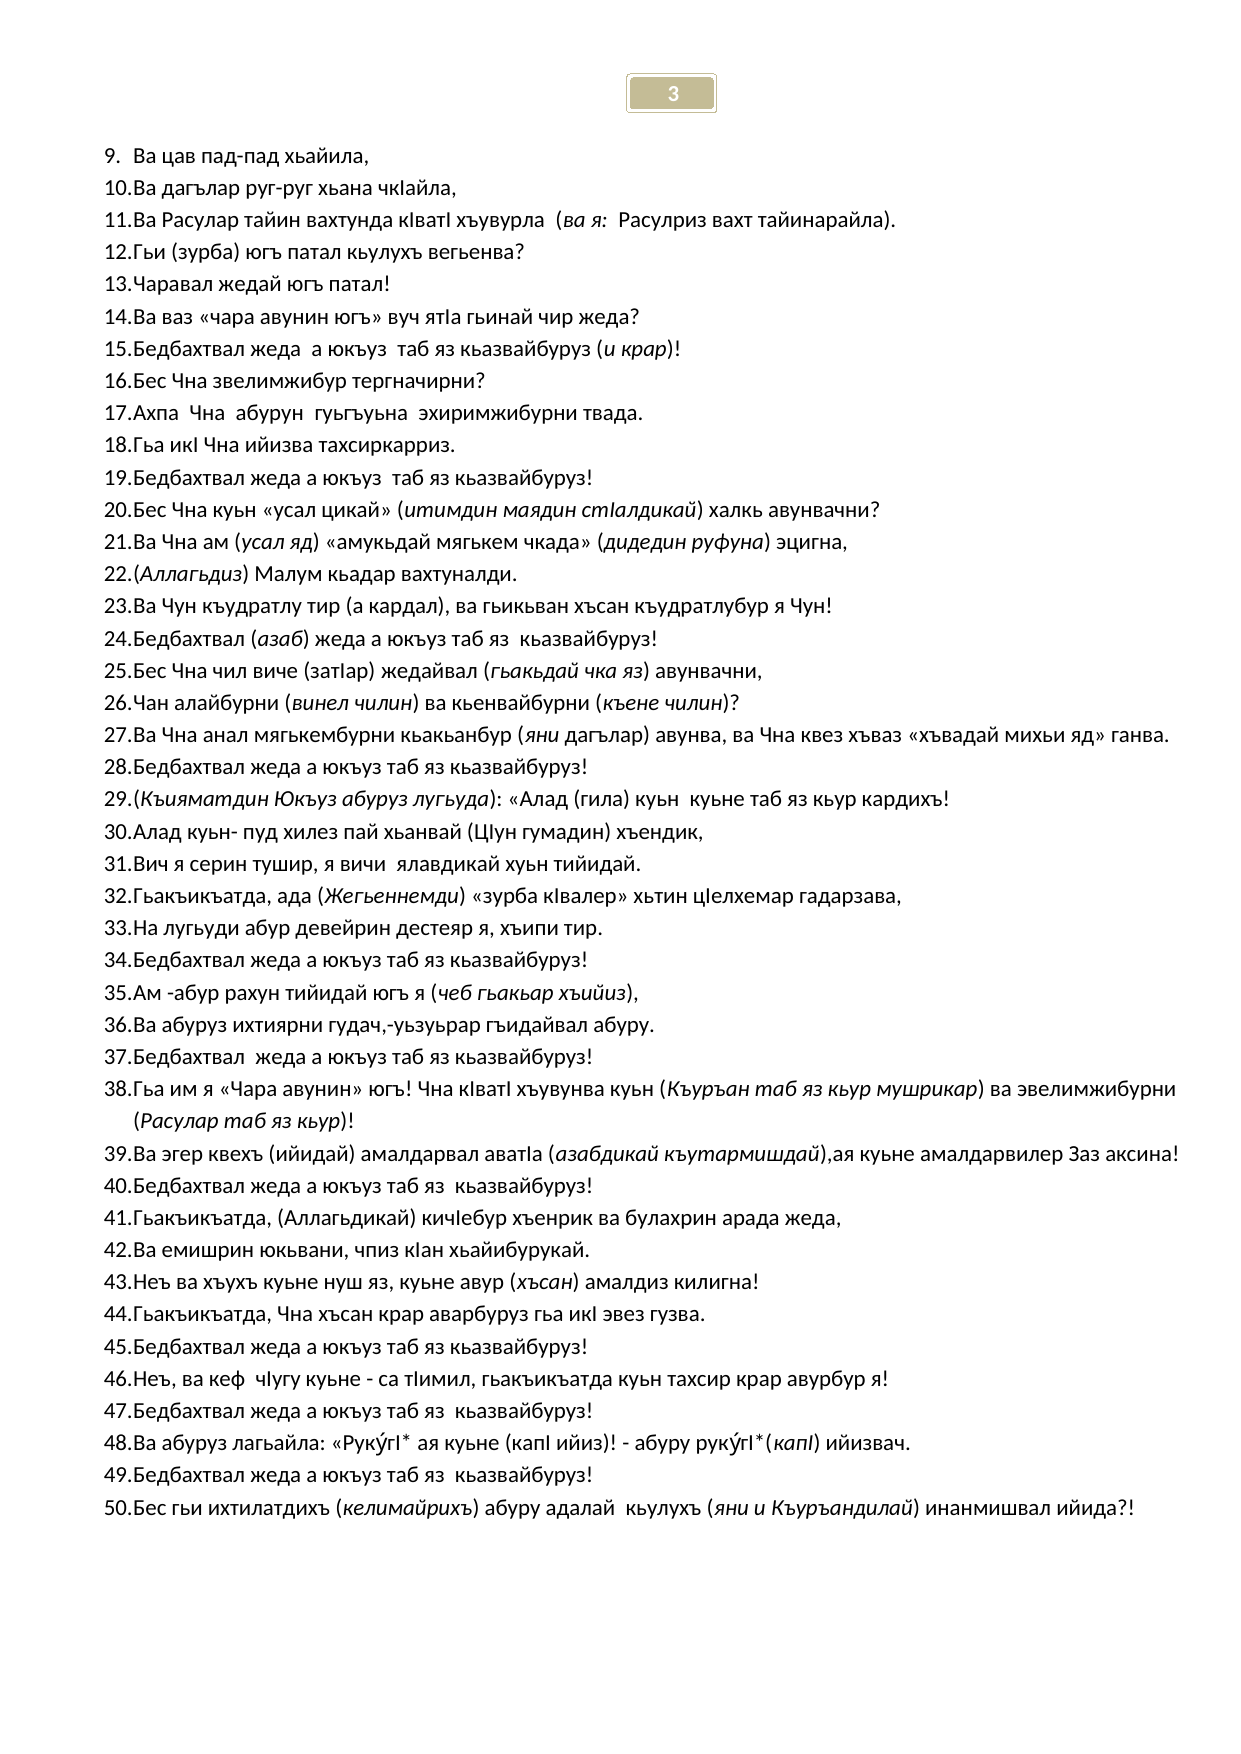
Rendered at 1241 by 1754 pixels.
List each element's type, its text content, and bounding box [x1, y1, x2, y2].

list Бедбахтвал жеда а юкъуз таб яз кьазвайбуруз! [103, 1461, 1181, 1488]
list Ва ваз «чара авунин югъ» вуч ятIа гьинай чир жеда? [103, 302, 1181, 330]
list Ва эгер квехъ (ийидай) амалдарвал аватIа (азабдикай къутармишдай),ая куьне амалдарвилер Заз аксина! [103, 1139, 1181, 1167]
list Ва абуруз лагьайла: «Руку́гI* ая куьне (капI ийиз)! - абуру руку́гI*(капI) ийизвач. [103, 1428, 1181, 1456]
list На лугьуди абур девейрин дестеяр я, хъипи тир. [103, 913, 1181, 941]
list Гьа им я «Чара авунин» югъ! Чна кIватI хъувунва куьн (Къуръан таб яз кьур мушрикар) ва эвелимжибурни (Расулар таб яз кьур)! [103, 1074, 1181, 1134]
list Бедбахтвал жеда а юкъуз таб яз кьазвайбуруз! [103, 1396, 1181, 1424]
list Гьакъикъатда, ада (Жегьеннемди) «зурба кIвалер» хьтин цIелхемар гадарзава, [103, 881, 1181, 909]
list Чаравал жедай югъ патал! [103, 269, 1181, 298]
list Алад куьн- пуд хилез пай хьанвай (ЦIун гумадин) хъендик, [103, 817, 1181, 845]
list Бедбахтвал жеда а юкъуз таб яз кьазвайбуруз! [103, 1171, 1181, 1199]
list Ва Расулар тайин вахтунда кIватI хъувурла (ва я: Расулриз вахт тайинарайла). [103, 205, 1181, 233]
list Бес Чна чил виче (затIар) жедайвал (гьакьдай чка яз) авунвачни, [103, 656, 1181, 684]
list Ва емишрин юкьвани, чпиз кIан хьайибурукай. [103, 1235, 1181, 1263]
list Чан алайбурни (винел чилин) ва кьенвайбурни (къене чилин)? [103, 688, 1181, 716]
list Ам -абур рахун тийидай югъ я (чеб гьакьар хъийиз), [103, 978, 1181, 1006]
list Бедбахтвал жеда а юкъуз таб яз кьазвайбуруз! [103, 1042, 1181, 1070]
list Гьи (зурба) югъ патал кьулухъ вегьенва? [103, 237, 1181, 265]
list Бедбахтвал (азаб) жеда а юкъуз таб яз кьазвайбуруз! [103, 624, 1181, 652]
list Бедбахтвал жеда а юкъуз таб яз кьазвайбуруз! [103, 463, 1181, 491]
list Гьакъикъатда, (Аллагьдикай) кичIебур хъенрик ва булахрин арада жеда, [103, 1203, 1181, 1231]
list Неъ, ва кеф чIугу куьне - са тIимил, гьакъикъатда куьн тахсир крар авурбур я! [103, 1364, 1181, 1392]
list Бес Чна звелимжибур тергначирни? [103, 366, 1181, 394]
list Ва Чун къудратлу тир (а кардал), ва гьикьван хъсан къудратлубур я Чун! [103, 591, 1181, 619]
list Бес гьи ихтилатдихъ (келимайрихъ) абуру адалай кьулухъ (яни и Къуръандилай) инанмишвал ийида?! [103, 1493, 1181, 1521]
list Вич я серин тушир, я вичи ялавдикай хуьн тийидай. [103, 849, 1181, 877]
list Гьа икI Чна ийизва тахсиркарриз. [103, 431, 1181, 458]
list Бедбахтвал жеда а юкъуз таб яз кьазвайбуруз! [103, 946, 1181, 973]
list Бедбахтвал жеда а юкъуз таб яз кьазвайбуруз! [103, 1332, 1181, 1360]
list Гьакъикъатда, Чна хъсан крар аварбуруз гьа икI эвез гузва. [103, 1299, 1181, 1328]
list Бедбахтвал жеда а юкъуз таб яз кьазвайбуруз (и крар)! [103, 334, 1181, 362]
list Ва дагълар руг-руг хьана чкIайла, [103, 173, 1181, 201]
list (Аллагьдиз) Малум кьадар вахтуналди. [103, 559, 1181, 587]
list Ва Чна анал мягькембурни кьакьанбур (яни дагълар) авунва, ва Чна квез хъваз «хъвадай михьи яд» ганва. [103, 720, 1181, 748]
list Неъ ва хъухъ куьне нуш яз, куьне авур (хъсан) амалдиз килигна! [103, 1267, 1181, 1295]
list Бедбахтвал жеда а юкъуз таб яз кьазвайбуруз! [103, 752, 1181, 780]
list Бес Чна куьн «усал цикай» (итимдин маядин стIалдикай) халкь авунвачни? [103, 495, 1181, 523]
list Ва Чна ам (усал яд) «амукьдай мягькем чкада» (дидедин руфуна) эцигна, [103, 527, 1181, 555]
list Ахпа Чна абурун гуьгъуьна эхиримжибурни твада. [103, 398, 1181, 426]
list (Къияматдин Юкъуз абуруз лугьуда): «Алад (гила) куьн куьне таб яз кьур кардихъ! [103, 784, 1181, 813]
list Ва абуруз ихтиярни гудач,-уьзуьрар гъидайвал абуру. [103, 1010, 1181, 1038]
list Ва цав пад-пад хьайила, [103, 141, 1181, 169]
